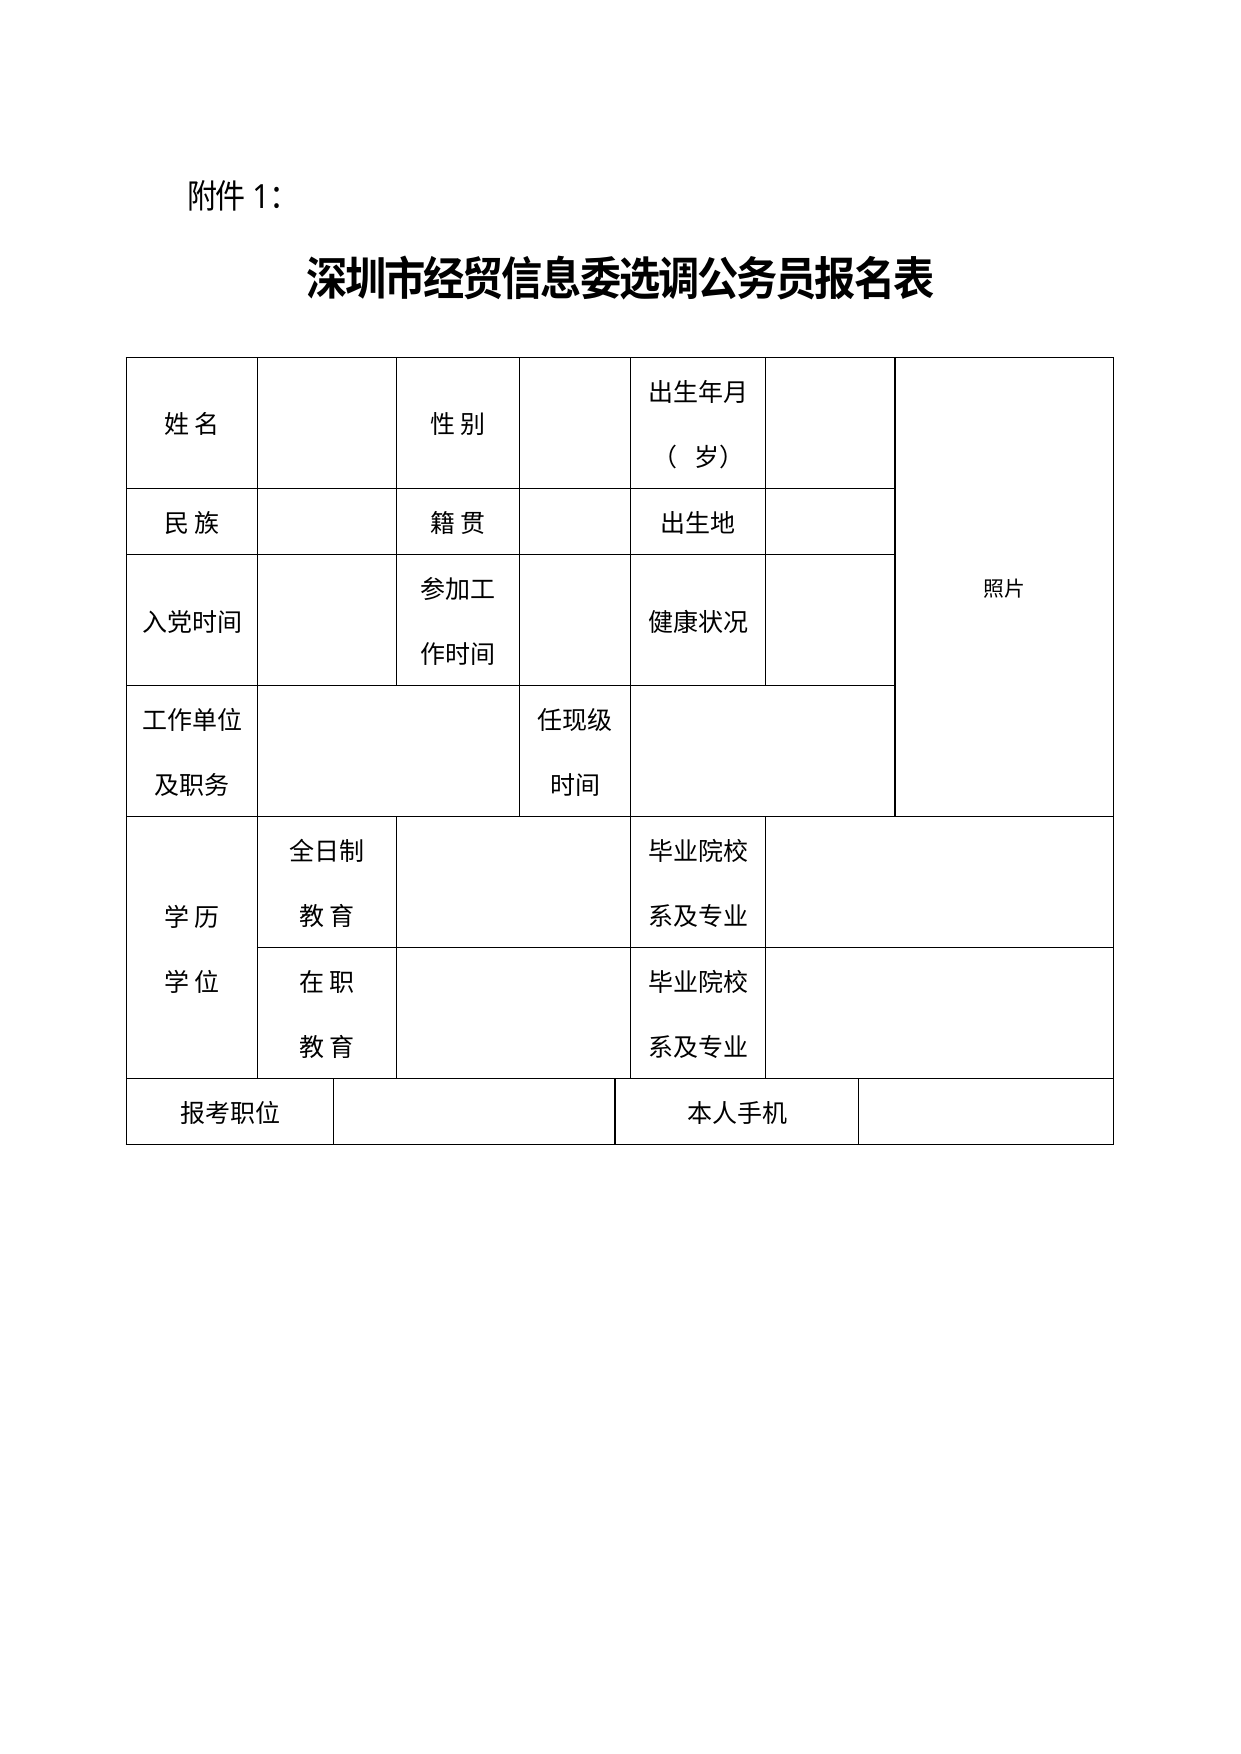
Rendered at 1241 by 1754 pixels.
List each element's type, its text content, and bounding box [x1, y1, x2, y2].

table_cell 报考职位 [127, 1079, 333, 1144]
table_cell [766, 817, 1113, 947]
table_header 姓 名 [127, 358, 257, 488]
table_cell [766, 555, 894, 685]
table_header 照片 [896, 358, 1113, 816]
table_cell 全日制 教 育 [258, 817, 396, 947]
table_cell [334, 1079, 614, 1144]
table_cell 民 族 [127, 489, 257, 554]
table_cell [258, 489, 396, 554]
table_cell [397, 948, 630, 1078]
table_header [766, 358, 894, 488]
table_cell 健康状况 [631, 555, 765, 685]
table_header [258, 358, 396, 488]
table_cell [766, 948, 1113, 1078]
table_header [520, 358, 630, 488]
table_header 出生年月 （ 岁） [631, 358, 765, 488]
table_cell 任现级时间 [520, 686, 630, 816]
table_cell 本人手机 [616, 1079, 858, 1144]
table_cell [859, 1079, 1113, 1144]
table_cell [766, 489, 894, 554]
table_cell [258, 686, 519, 816]
text 深圳市经贸信息委选调公务员报名表 [187, 227, 1053, 324]
table_cell 参加工 作时间 [397, 555, 519, 685]
table_cell [520, 489, 630, 554]
table_cell 出生地 [631, 489, 765, 554]
table_cell 入党时间 [127, 555, 257, 685]
table_cell [397, 817, 630, 947]
table_cell 工作单位及职务 [127, 686, 257, 816]
text 附件1： [187, 162, 1053, 227]
table_cell [520, 555, 630, 685]
table_cell 学 历 学 位 [127, 817, 257, 1078]
table_cell 毕业院校 系及专业 [631, 817, 765, 947]
table_cell [258, 555, 396, 685]
table_cell 籍 贯 [397, 489, 519, 554]
table_cell 毕业院校 系及专业 [631, 948, 765, 1078]
table_header 性 别 [397, 358, 519, 488]
table_cell [631, 686, 894, 816]
table_cell 在 职 教 育 [258, 948, 396, 1078]
